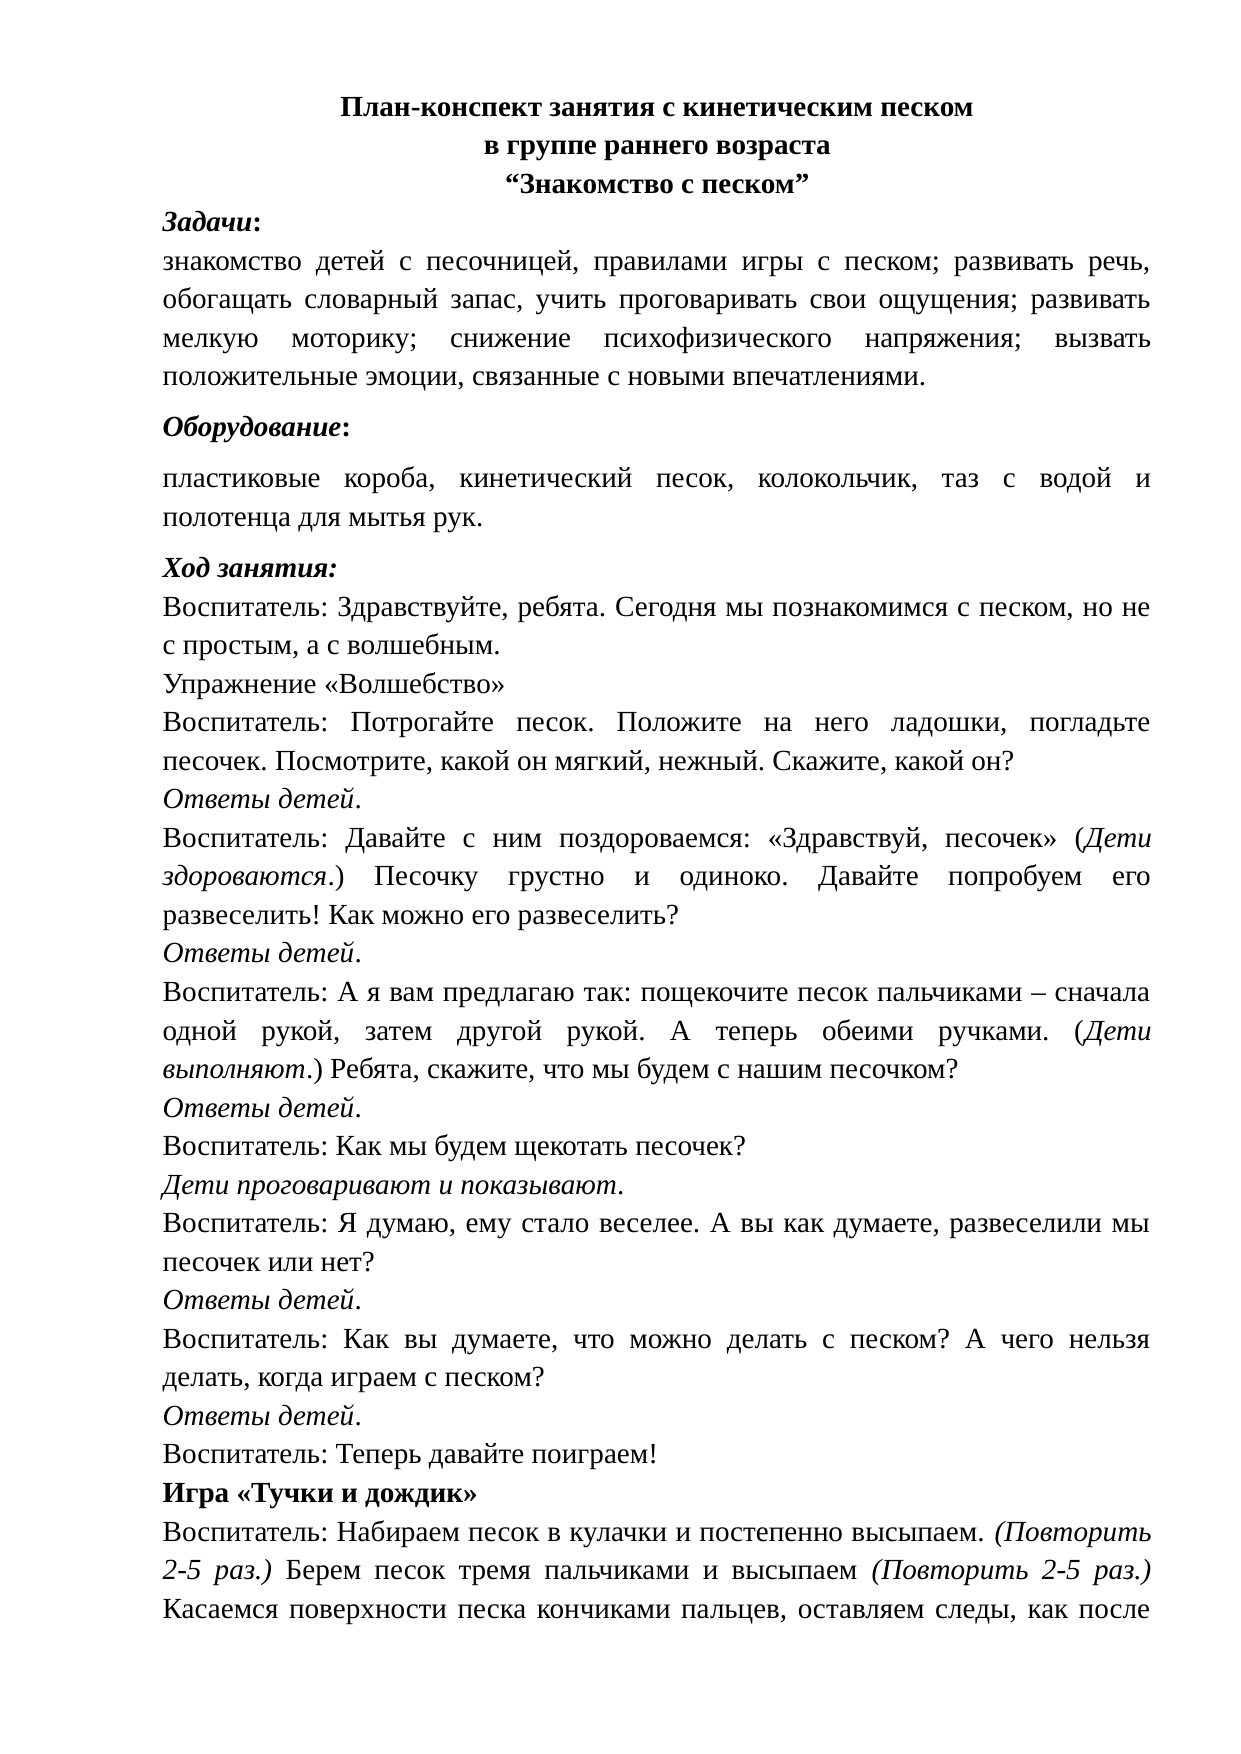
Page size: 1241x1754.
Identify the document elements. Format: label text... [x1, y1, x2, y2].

text План-конспект занятия с кинетическим песком [162, 89, 1152, 122]
text Упражнение «Волшебство» [162, 666, 1152, 699]
text Воспитатель: Здравствуйте, ребята. Сегодня мы познакомимся с песком, но не с простым, а с волшебным. [162, 589, 1152, 661]
text Воспитатель: Я думаю, ему стало веселее. А вы как думаете, развеселили мы песочек или нет? [162, 1205, 1152, 1277]
text в группе раннего возраста [162, 127, 1152, 161]
text Ответы детей. [162, 781, 1152, 815]
text Воспитатель: Потрогайте песок. Положите на него ладошки, погладьте песочек. Посмотрите, какой он мягкий, нежный. Скажите, какой он? [162, 704, 1152, 776]
text Воспитатель: Давайте с ним поздороваемся: «Здравствуй, песочек» (Дети здороваются.) Песочку грустно и одиноко. Давайте попробуем его развеселить! Как можно его развеселить? [162, 820, 1152, 931]
text Ответы детей. [162, 936, 1152, 969]
text Игра «Тучки и дождик» [162, 1475, 1152, 1509]
text знакомство детей с песочницей, правилами игры с песком; развивать речь, обогащать словарный запас, учить проговаривать свои ощущения; развивать мелкую моторику; снижение психофизического напряжения; вызвать положительные эмоции, связанные с новыми впечатлениями. [162, 243, 1152, 392]
text Ход занятия: [162, 550, 1152, 584]
text Ответы детей. [162, 1282, 1152, 1316]
text пластиковые короба, кинетический песок, колокольчик, таз с водой и полотенца для мытья рук. [162, 461, 1152, 533]
text Воспитатель: А я вам предлагаю так: пощекочите песок пальчиками – сначала одной рукой, затем другой рукой. А теперь обеими ручками. (Дети выполняют.) Ребята, скажите, что мы будем с нашим песочком? [162, 974, 1152, 1085]
text Воспитатель: Как вы думаете, что можно делать с песком? А чего нельзя делать, когда играем с песком? [162, 1321, 1152, 1393]
text Задачи: [162, 204, 1152, 238]
text Ответы детей. [162, 1090, 1152, 1123]
text Воспитатель: Как мы будем щекотать песочек? [162, 1128, 1152, 1162]
text “Знакомство с песком” [162, 166, 1152, 199]
text Оборудование: [162, 409, 1152, 443]
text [162, 1514, 1152, 1624]
text Дети проговаривают и показывают. [162, 1167, 1152, 1200]
text Воспитатель: Теперь давайте поиграем! [162, 1437, 1152, 1470]
text Ответы детей. [162, 1398, 1152, 1432]
